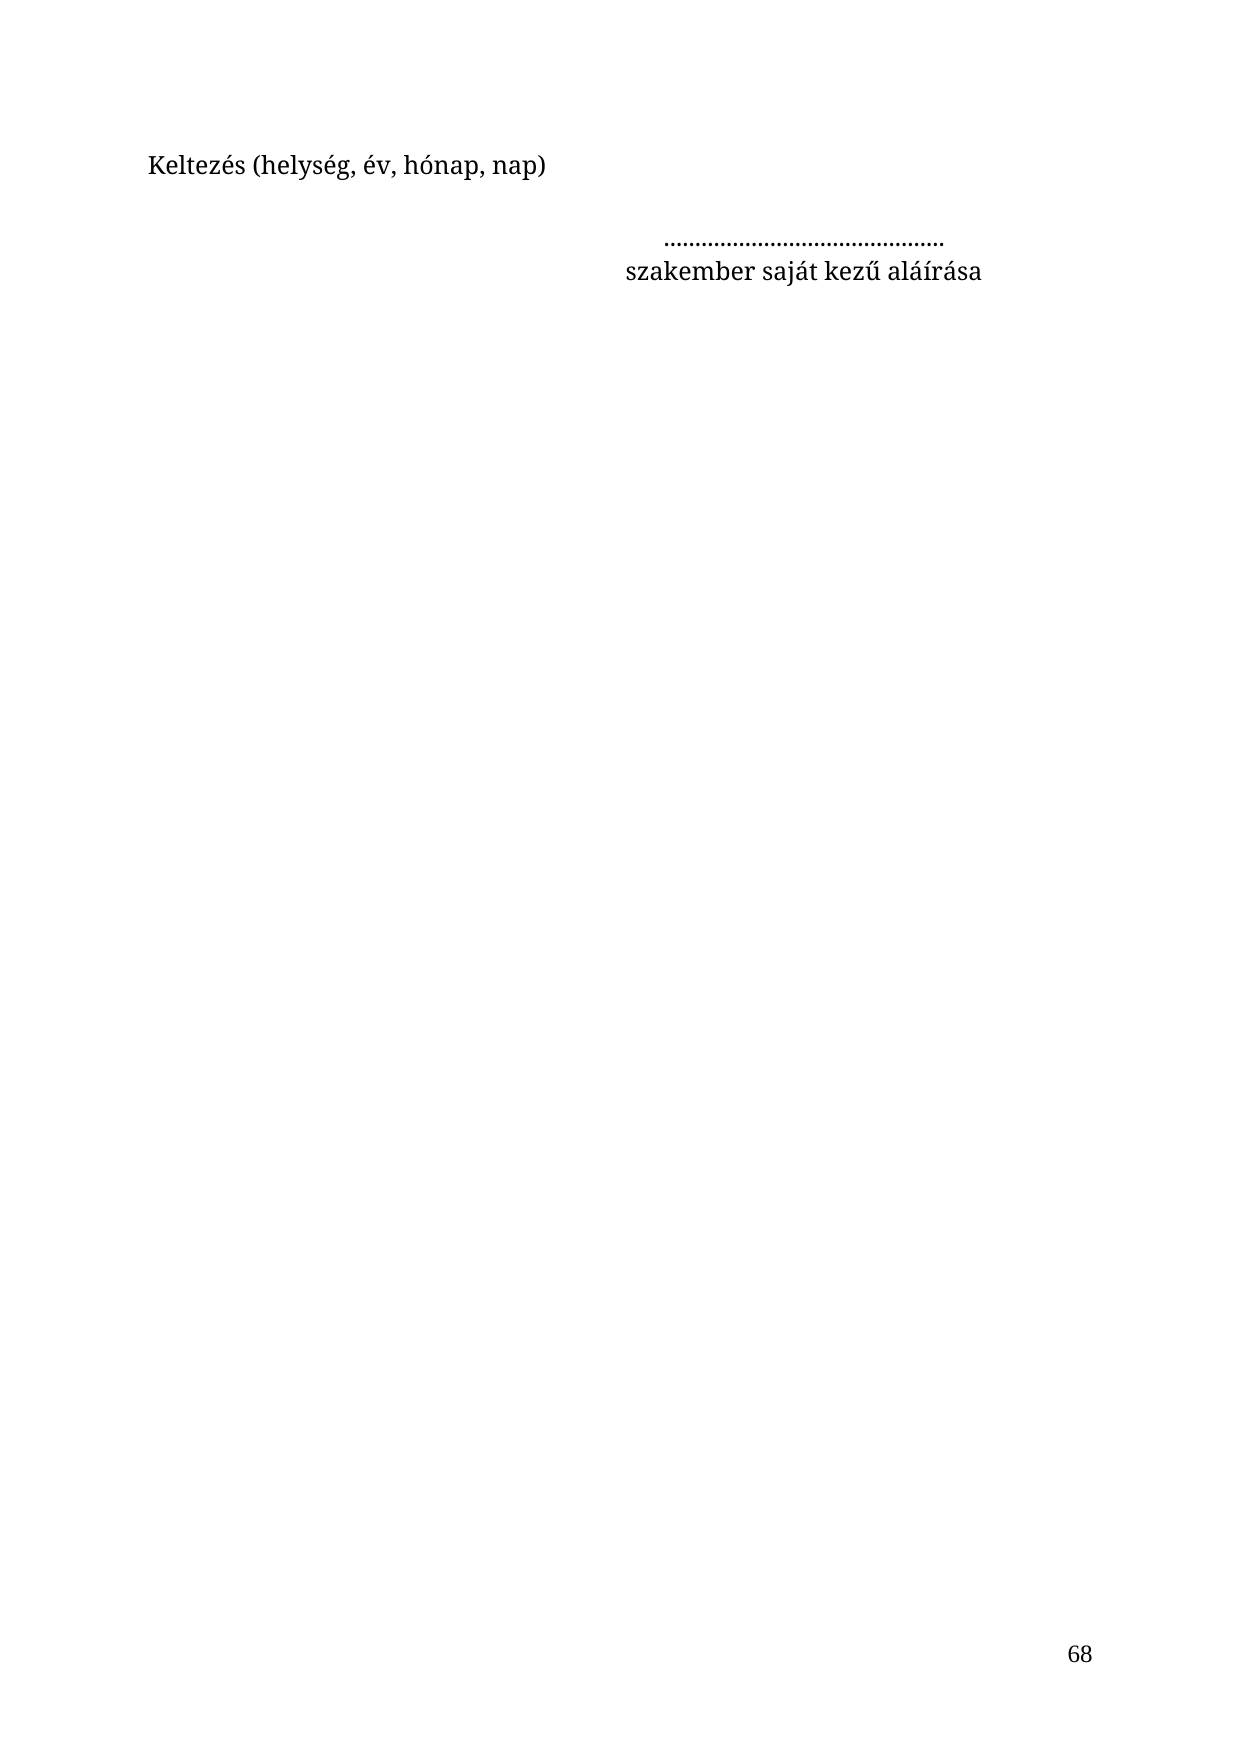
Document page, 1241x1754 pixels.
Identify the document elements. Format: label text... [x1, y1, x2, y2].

table_header ............................................. [560, 194, 1048, 253]
table_cell szakember saját kezű aláírása [560, 253, 1048, 287]
text Keltezés (helység, év, hónap, nap) [148, 148, 1033, 182]
